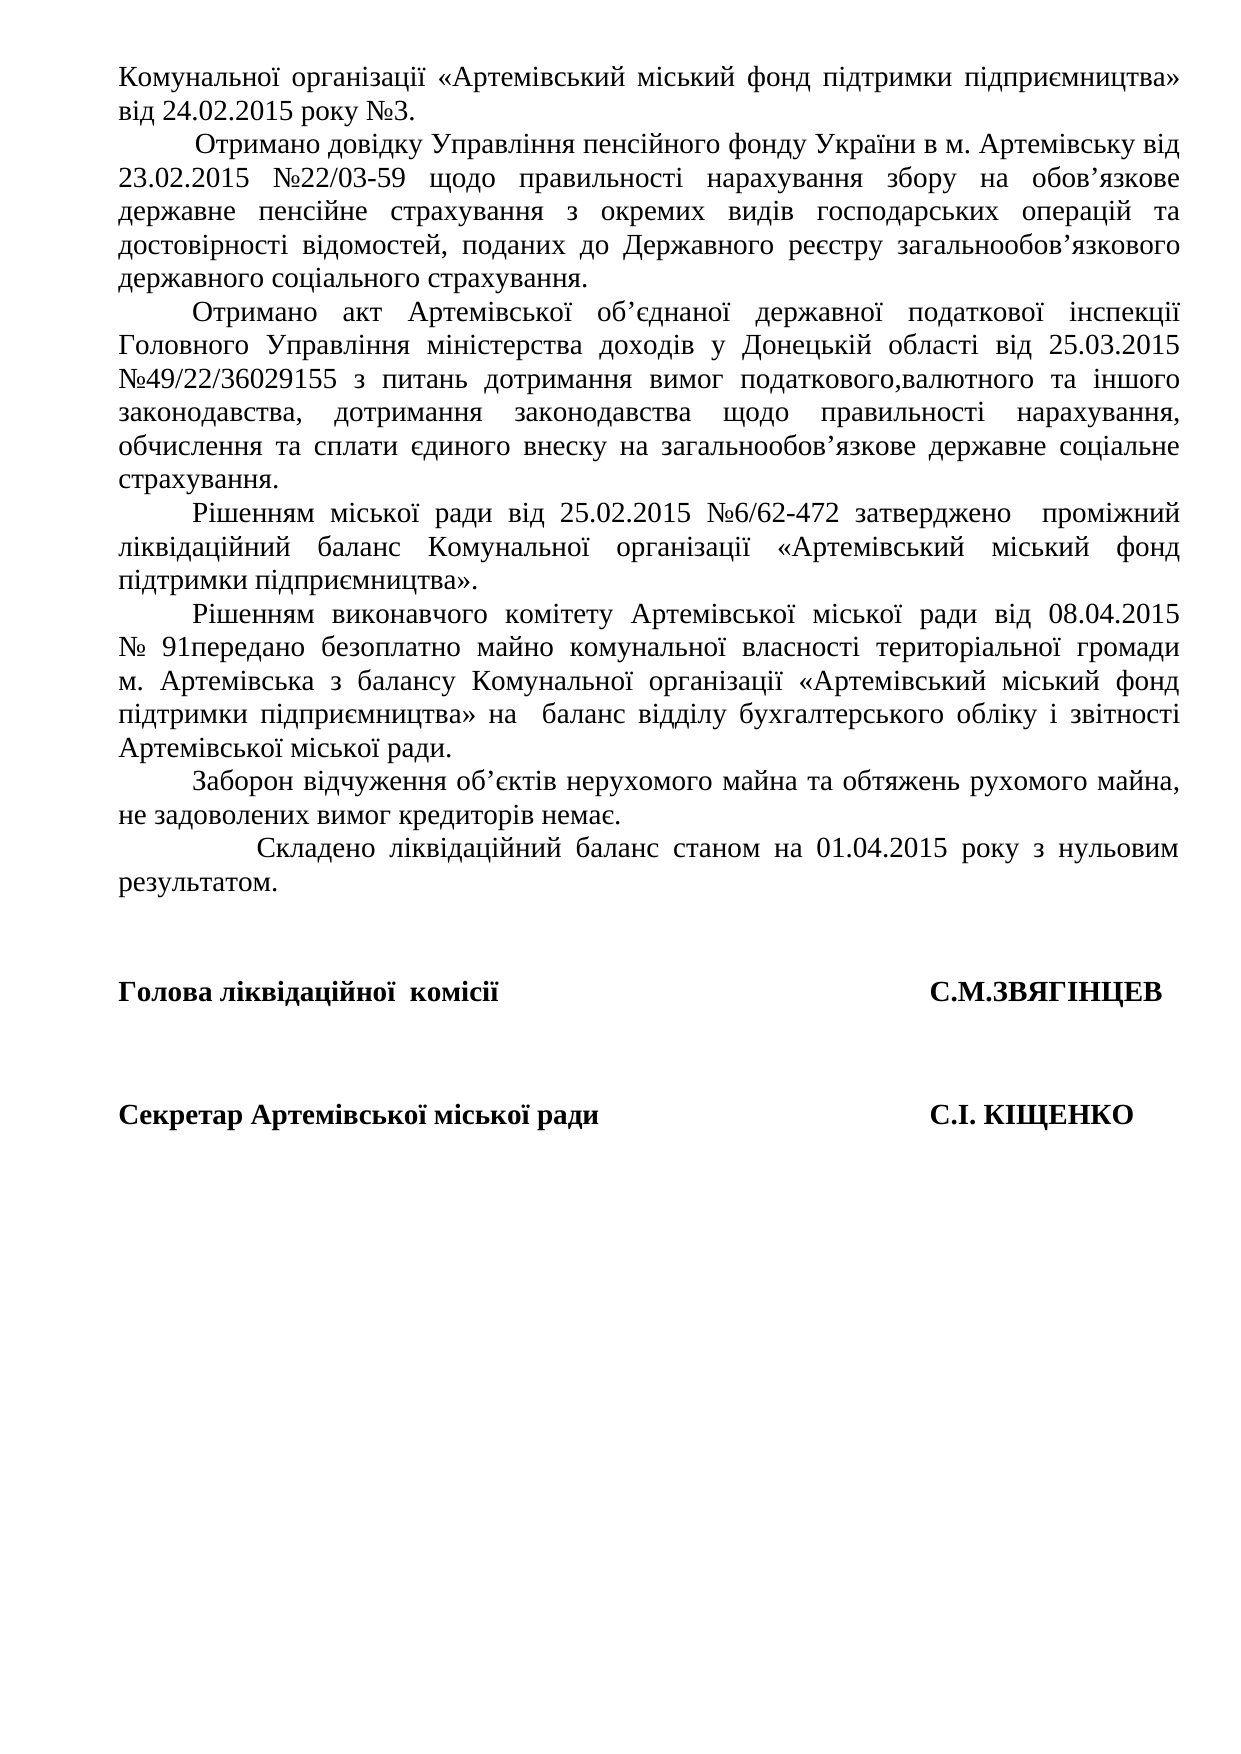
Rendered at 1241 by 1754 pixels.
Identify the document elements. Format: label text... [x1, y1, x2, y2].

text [118, 59, 1181, 126]
text Складено ліквідаційний баланс станом на 01.04.2015 року з нульовим результатом. [118, 831, 1181, 898]
text Заборон відчуження об’єктів нерухомого майна та обтяжень рухомого майна, не задоволених вимог кредиторів немає. [118, 763, 1181, 831]
text Голова ліквідаційної комісії С.М.ЗВЯГІНЦЕВ [118, 974, 1181, 1008]
text Секретар Артемівської міської ради С.І. КІЩЕНКО [118, 1097, 1201, 1131]
text Рішенням міської ради від 25.02.2015 №6/62-472 затверджено проміжний ліквідаційний баланс Комунальної організації «Артемівський міський фонд підтримки підприємництва». [118, 495, 1181, 596]
text Рішенням виконавчого комітету Артемівської міської ради від 08.04.2015 № 91передано безоплатно майно комунальної власності територіальної громади м. Артемівська з балансу Комунальної організації «Артемівський міський фонд підтримки підприємництва» на баланс відділу бухгалтерського обліку і звітності Артемівської міської ради. [118, 596, 1181, 763]
text Отримано акт Артемівської об’єднаної державної податкової інспекції Головного Управління міністерства доходів у Донецькій області від 25.03.2015 №49/22/36029155 з питань дотримання вимог податкового,валютного та іншого законодавства, дотримання законодавства щодо правильності нарахування, обчислення та сплати єдиного внеску на загальнообов’язкове державне соціальне страхування. [118, 294, 1181, 495]
text Отримано довідку Управління пенсійного фонду України в м. Артемівську від 23.02.2015 №22/03-59 щодо правильності нарахування збору на обов’язкове державне пенсійне страхування з окремих видів господарських операцій та достовірності відомостей, поданих до Державного реєстру загальнообов’язкового державного соціального страхування. [118, 126, 1181, 294]
